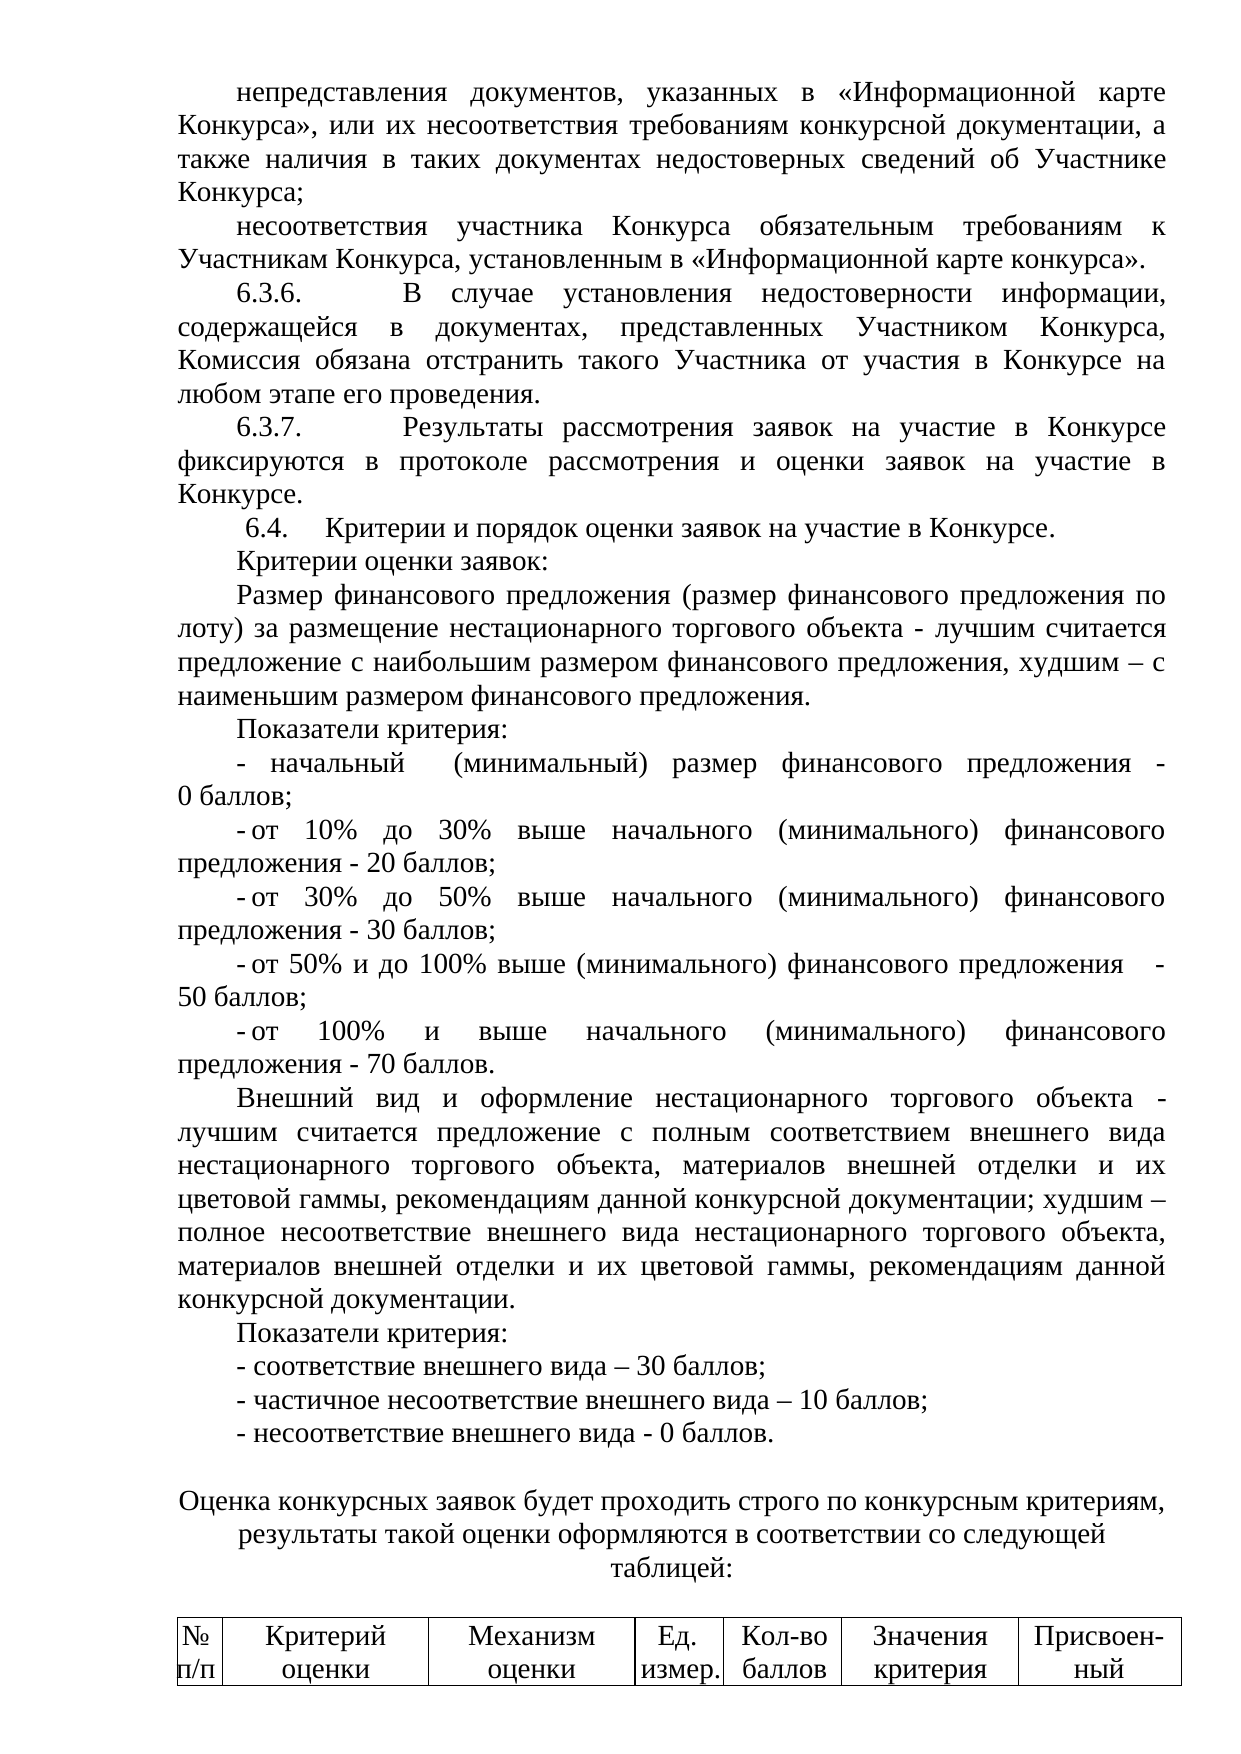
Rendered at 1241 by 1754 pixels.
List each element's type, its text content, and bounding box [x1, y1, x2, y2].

text Внешний вид и оформление нестационарного торгового объекта - лучшим считается предложение с полным соответствием внешнего вида нестационарного торгового объекта, материалов внешней отделки и их цветовой гаммы, рекомендациям данной конкурсной документации; худшим –полное несоответствие внешнего вида нестационарного торгового объекта, материалов внешней отделки и их цветовой гаммы, рекомендациям данной конкурсной документации. [177, 1080, 1167, 1315]
text Критерии оценки заявок: [177, 543, 1167, 577]
table_header Ед. измер. [636, 1618, 723, 1685]
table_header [1019, 1618, 1181, 1685]
text Оценка конкурсных заявок будет проходить строго по конкурсным критериям, результаты такой оценки оформляются в соответствии со следующей таблицей: [177, 1483, 1167, 1583]
text - от 30% до 50% выше начального (минимального) финансового предложения - 30 баллов; [177, 879, 1167, 946]
text - соответствие внешнего вида – 30 баллов; [177, 1348, 1167, 1382]
text Размер финансового предложения (размер финансового предложения по лоту) за размещение нестационарного торгового объекта - лучшим считается предложение с наибольшим размером финансового предложения, худшим – с наименьшим размером финансового предложения. [177, 577, 1167, 711]
text непредставления документов, указанных в «Информационной карте Конкурса», или их несоответствия требованиям конкурсной документации, а также наличия в таких документах недостоверных сведений об Участнике Конкурса; [177, 74, 1167, 208]
list Результаты рассмотрения заявок на участие в Конкурсе фиксируются в протоколе рассмотрения и оценки заявок на участие в Конкурсе. [177, 409, 1167, 510]
text - от 100% и выше начального (минимального) финансового предложения - 70 баллов. [177, 1013, 1167, 1080]
text Показатели критерия: [177, 711, 1167, 745]
text - от 10% до 30% выше начального (минимального) финансового предложения - 20 баллов; [177, 812, 1167, 879]
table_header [842, 1618, 1018, 1685]
table_header Критерий оценки [223, 1618, 428, 1685]
text - начальный (минимальный) размер финансового предложения - 0 баллов; [177, 745, 1167, 812]
table_header Механизм оценки [429, 1618, 634, 1685]
text - от 50% и до 100% выше (минимального) финансового предложения - 50 баллов; [177, 946, 1167, 1013]
list Критерии и порядок оценки заявок на участие в Конкурсе. [237, 510, 1167, 543]
list В случае установления недостоверности информации, содержащейся в документах, представленных Участником Конкурса, Комиссия обязана отстранить такого Участника от участия в Конкурсе на любом этапе его проведения. [177, 275, 1167, 409]
text Показатели критерия: [177, 1315, 1167, 1348]
text - частичное несоответствие внешнего вида – 10 баллов; [177, 1382, 1167, 1416]
text - несоответствие внешнего вида - 0 баллов. [177, 1416, 1167, 1449]
table_header Кол-во баллов [724, 1618, 841, 1685]
text несоответствия участника Конкурса обязательным требованиям к Участникам Конкурса, установленным в «Информационной карте конкурса». [177, 208, 1167, 275]
table_header № п/п [178, 1618, 222, 1685]
